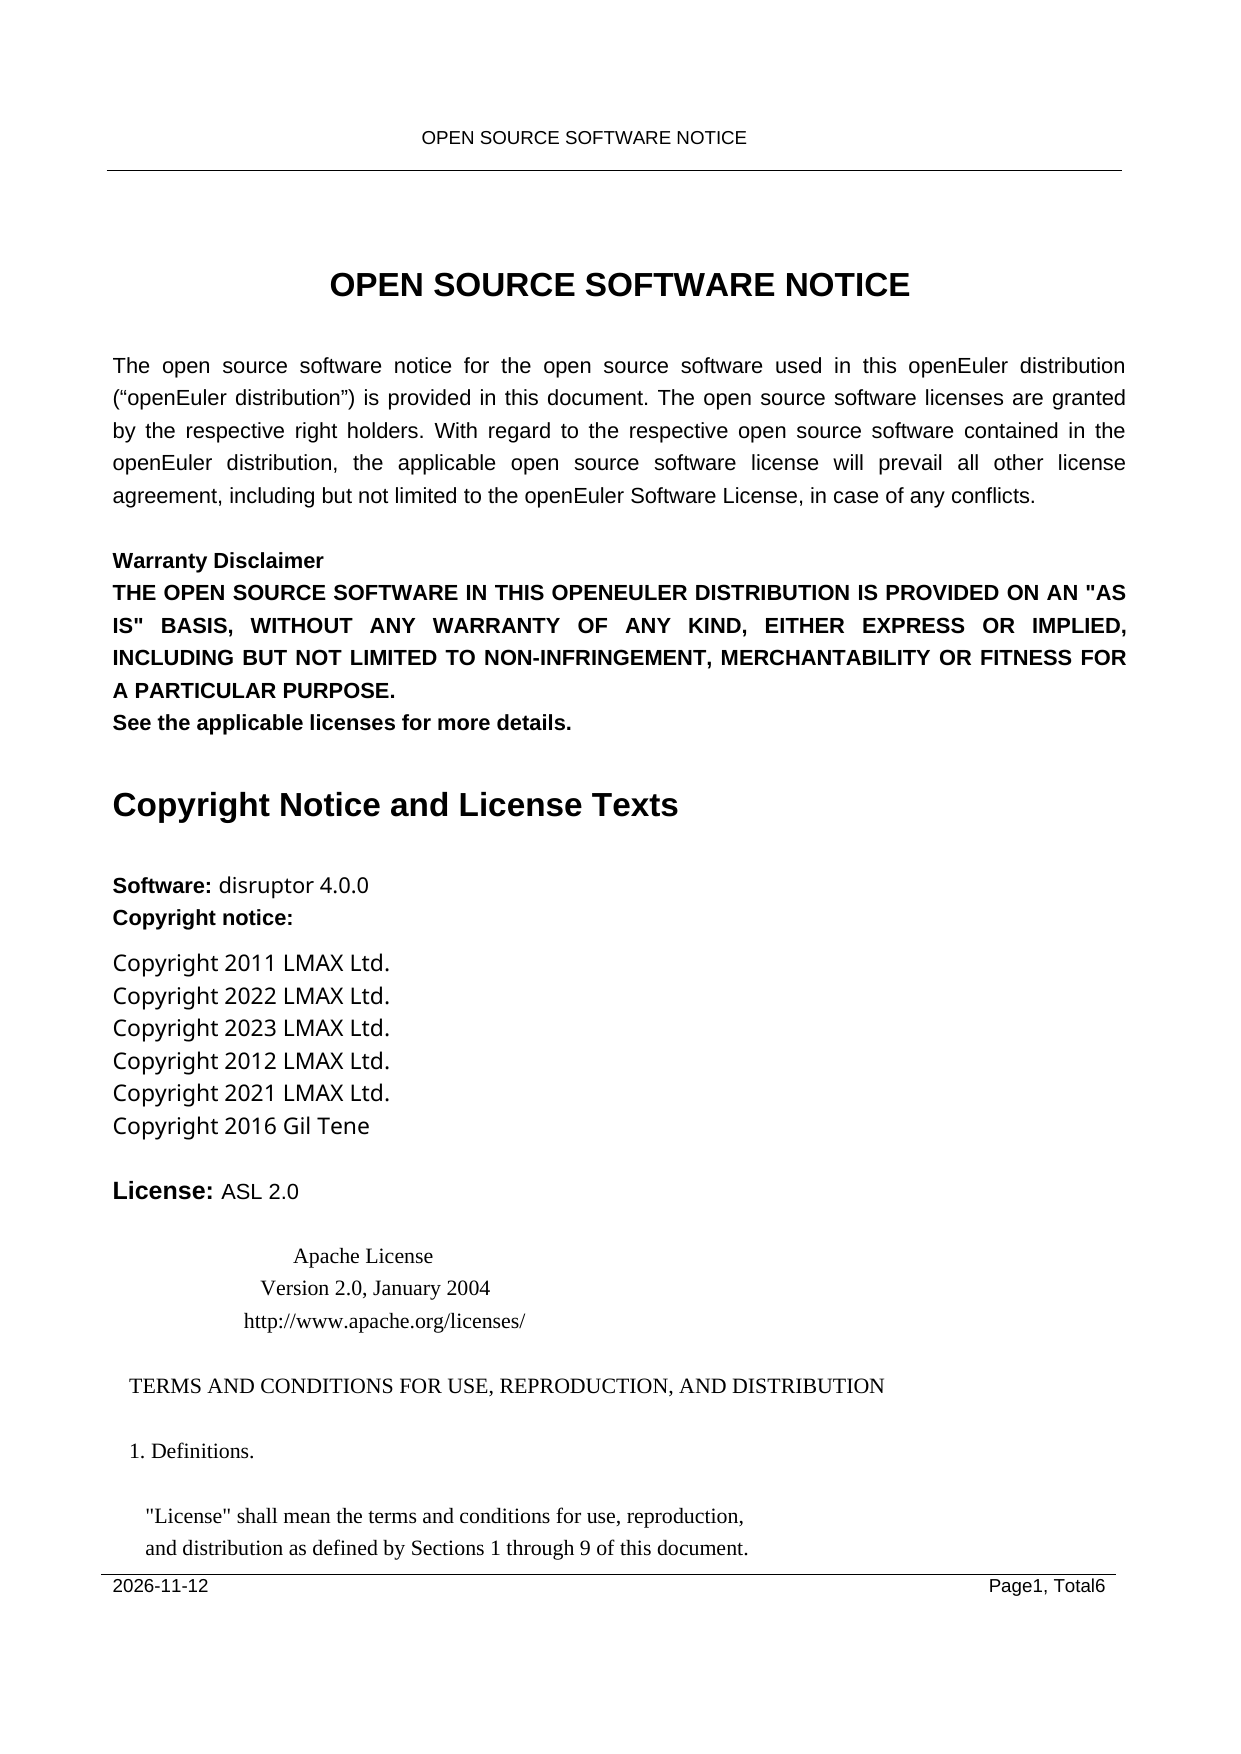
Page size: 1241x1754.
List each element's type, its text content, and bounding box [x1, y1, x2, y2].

text Copyright Notice and License Texts [112, 771, 1128, 836]
text Copyright 2011 LMAX Ltd. Copyright 2022 LMAX Ltd. Copyright 2023 LMAX Ltd. Copyright 2012 LMAX Ltd. Copyright 2021 LMAX Ltd. Copyright 2016 Gil Tene [112, 947, 1128, 1174]
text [112, 1207, 1128, 1564]
text Warranty Disclaimer [112, 544, 1128, 576]
text THE OPEN SOURCE SOFTWARE IN THIS OPENEULER DISTRIBUTION IS PROVIDED ON AN "AS IS" BASIS, WITHOUT ANY WARRANTY OF ANY KIND, EITHER EXPRESS OR IMPLIED, INCLUDING BUT NOT LIMITED TO NON-INFRINGEMENT, MERCHANTABILITY OR FITNESS FOR A PARTICULAR PURPOSE. See the applicable licenses for more details. [112, 576, 1128, 739]
text Copyright notice: [112, 901, 1128, 934]
text The open source software notice for the open source software used in this openEuler distribution (“openEuler distribution”) is provided in this document. The open source software licenses are granted by the respective right holders. With regard to the respective open source software contained in the openEuler distribution, the applicable open source software license will prevail all other license agreement, including but not limited to the openEuler Software License, in case of any conflicts. [112, 349, 1128, 511]
text OPEN SOURCE SOFTWARE NOTICE [112, 251, 1128, 316]
text License: ASL 2.0 [112, 1174, 1128, 1207]
title Software: disruptor 4.0.0 [112, 869, 1128, 901]
